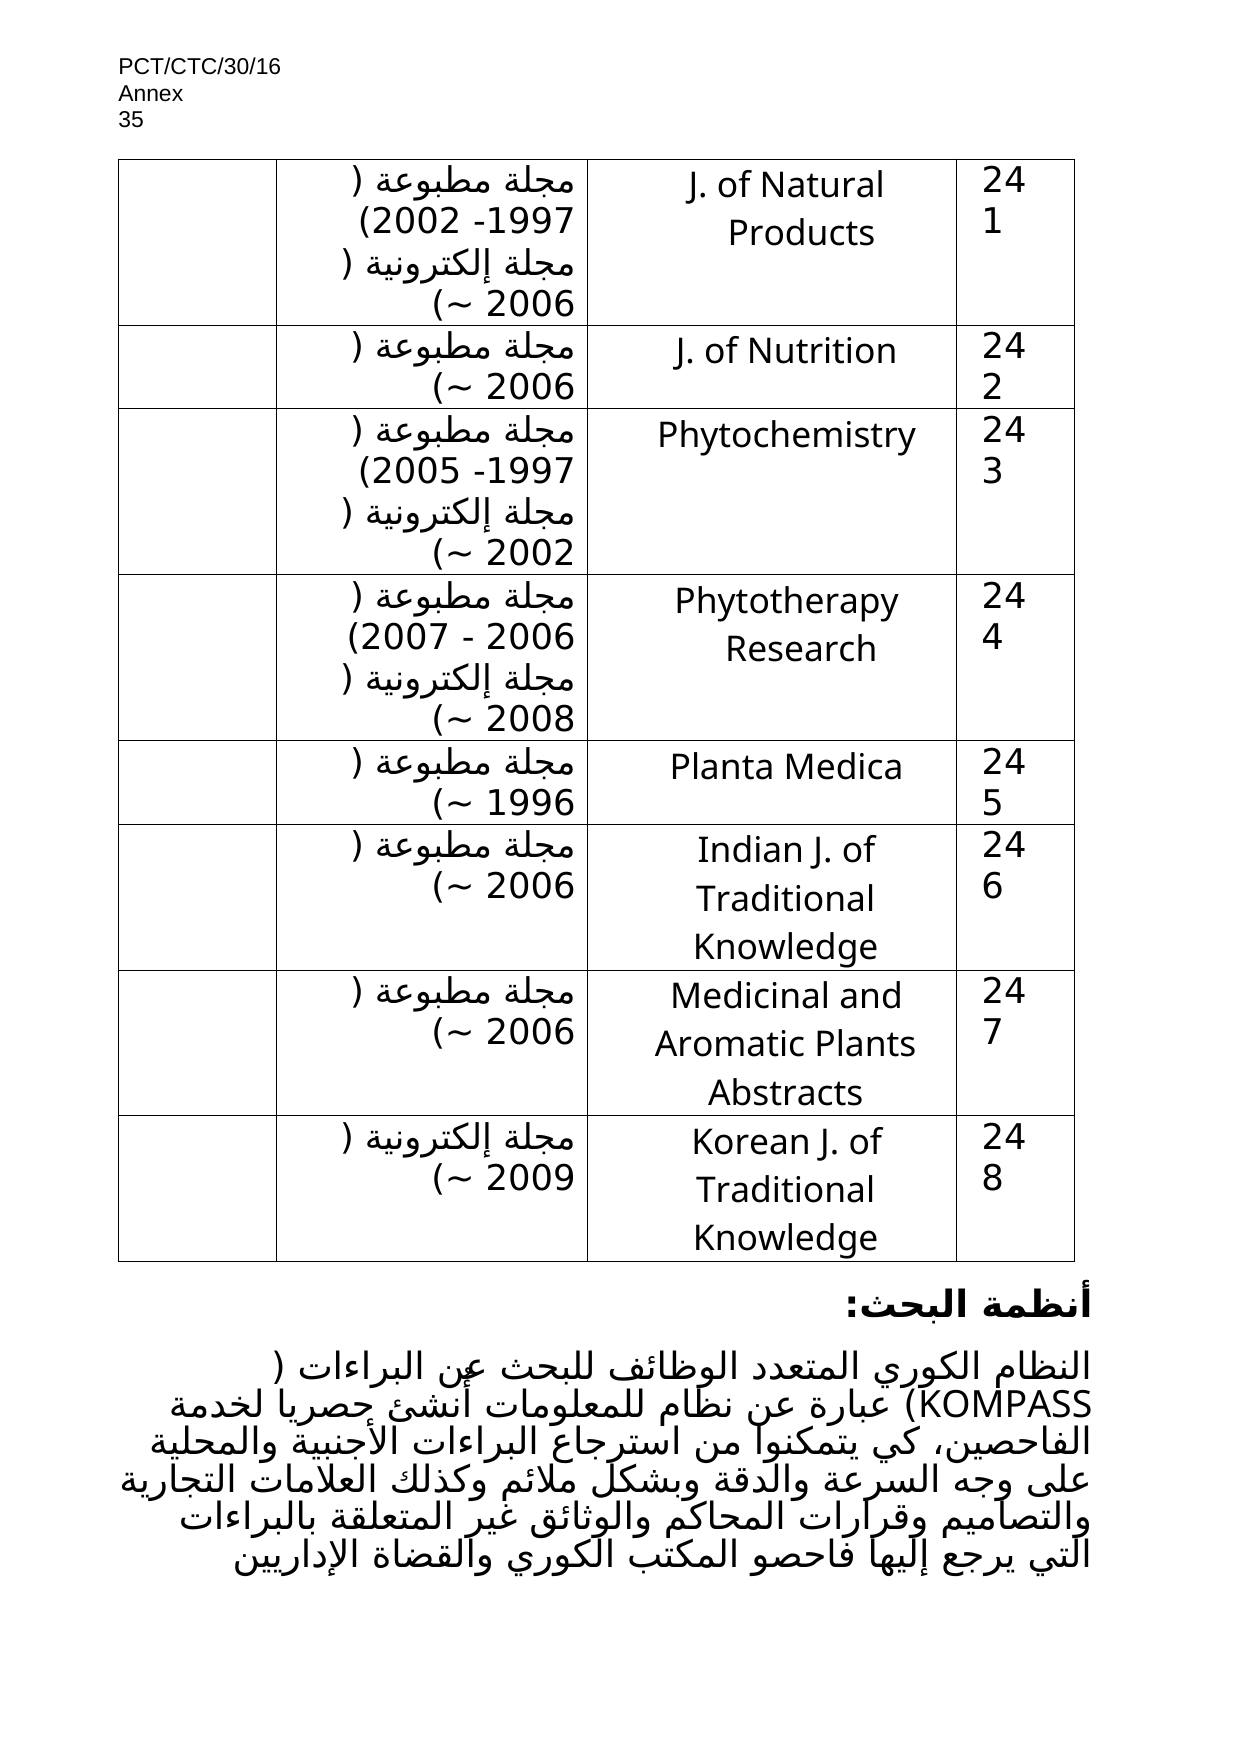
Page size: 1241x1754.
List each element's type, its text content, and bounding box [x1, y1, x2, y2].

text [118, 1349, 1092, 1574]
table_cell 243 [957, 409, 1074, 574]
table_cell [119, 1116, 276, 1261]
table_cell Phytochemistry [588, 409, 956, 574]
table_cell مجلة إلكترونية (2009 ~) [277, 1116, 587, 1261]
table_cell Planta Medica [588, 741, 956, 824]
table_cell [119, 971, 276, 1115]
table_cell Korean J. of Traditional Knowledge [588, 1116, 956, 1261]
table_cell [119, 160, 276, 324]
table_cell مجلة مطبوعة (2006 ~) [277, 825, 587, 969]
table_cell 247 [957, 971, 1074, 1115]
table_cell [119, 326, 276, 408]
table_cell 244 [957, 575, 1074, 740]
table_cell 246 [957, 825, 1074, 969]
table_cell [119, 575, 276, 740]
table_cell 248 [957, 1116, 1074, 1261]
table_cell Indian J. of Traditional Knowledge [588, 825, 956, 969]
table_cell مجلة مطبوعة (1996 ~) [277, 741, 587, 824]
table_cell [119, 825, 276, 969]
table_cell J. of Natural Products [588, 160, 956, 324]
table_cell J. of Nutrition [588, 326, 956, 408]
text أنظمة البحث: [118, 1287, 1092, 1324]
table_cell مجلة مطبوعة (1997- 2002) مجلة إلكترونية (2006 ~) [277, 160, 587, 324]
table_cell مجلة مطبوعة (2006 ~) [277, 326, 587, 408]
table_cell مجلة مطبوعة (2006 - 2007) مجلة إلكترونية (2008 ~) [277, 575, 587, 740]
table_cell [119, 409, 276, 574]
table_cell 241 [957, 160, 1074, 324]
table_cell Medicinal and Aromatic Plants Abstracts [588, 971, 956, 1115]
table_cell 242 [957, 326, 1074, 408]
table_cell [119, 741, 276, 824]
table_cell Phytotherapy Research [588, 575, 956, 740]
table_cell مجلة مطبوعة (2006 ~) [277, 971, 587, 1115]
table_cell مجلة مطبوعة (1997- 2005) مجلة إلكترونية (2002 ~) [277, 409, 587, 574]
table_cell 245 [957, 741, 1074, 824]
